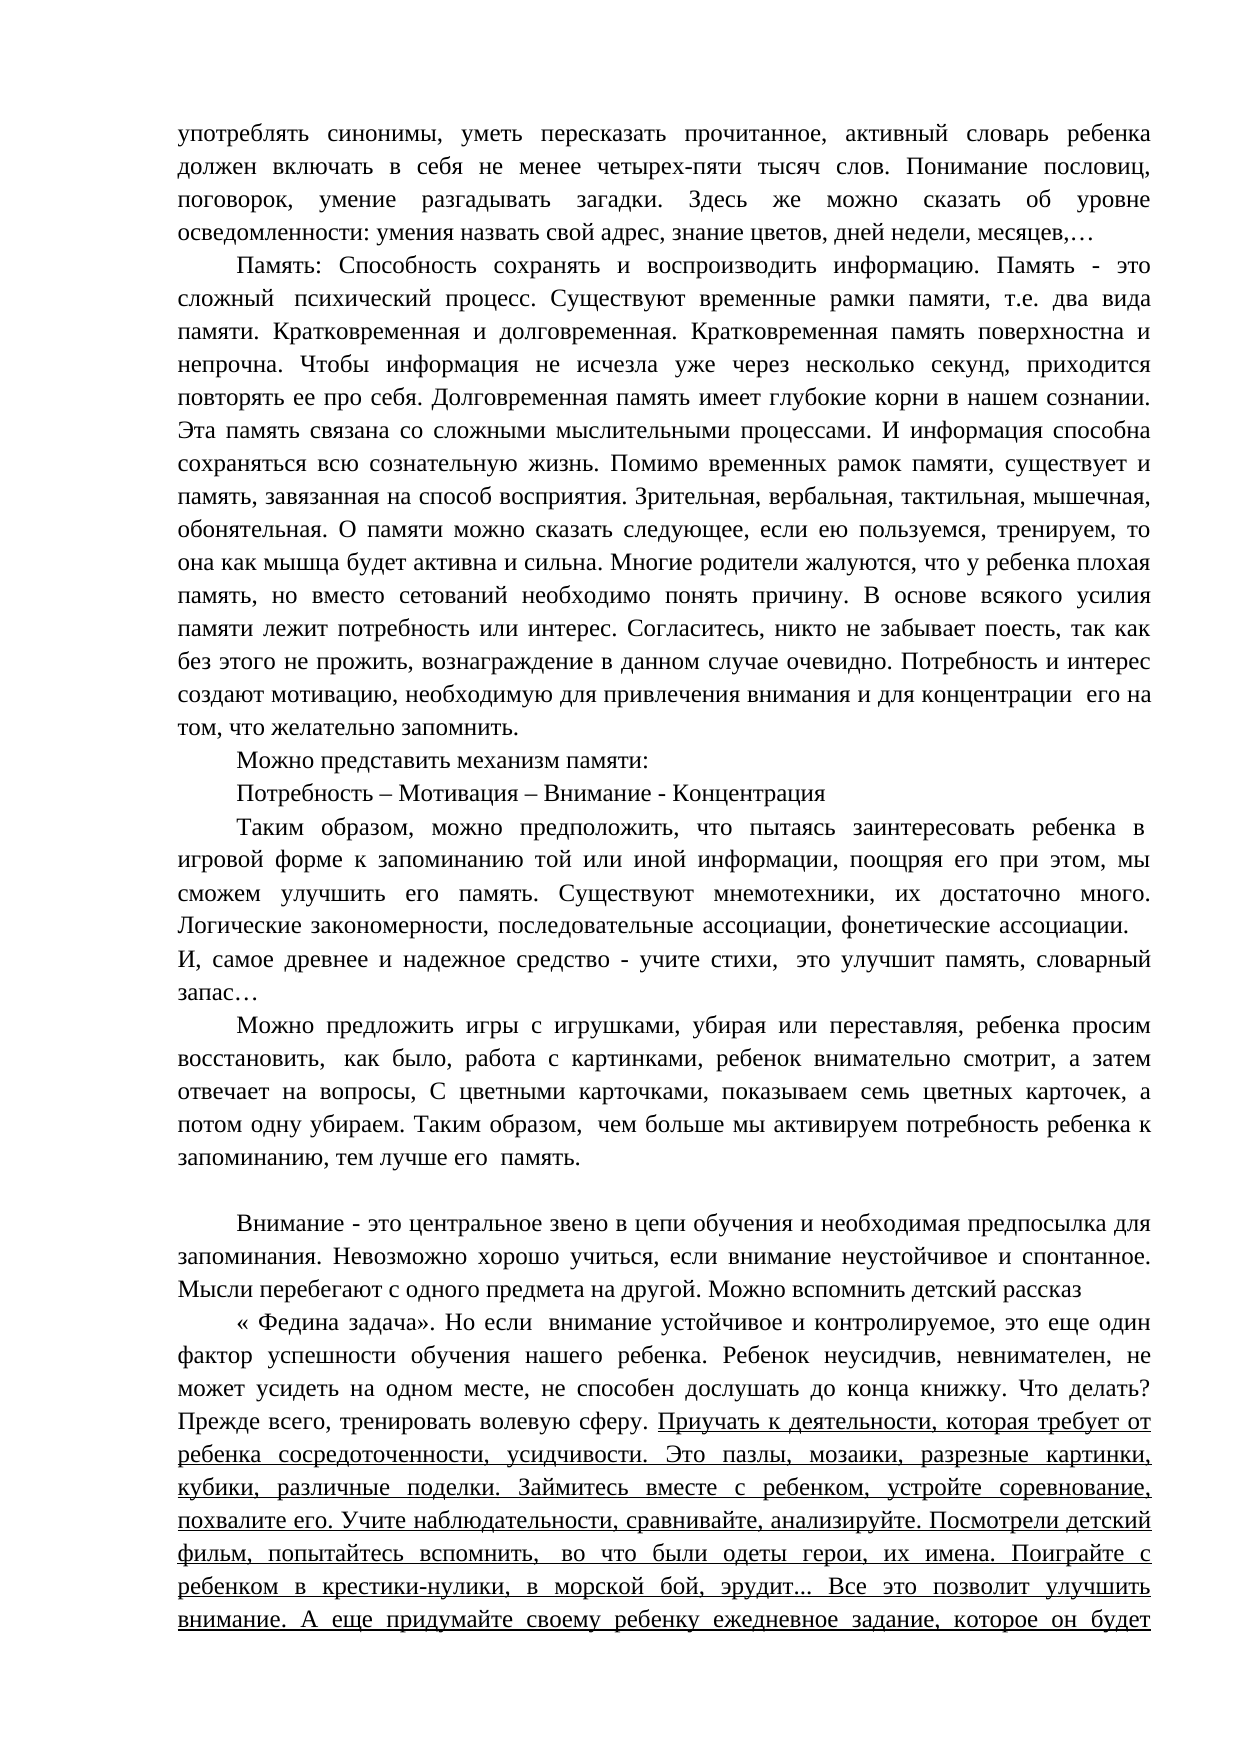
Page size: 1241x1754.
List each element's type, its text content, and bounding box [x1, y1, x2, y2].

text Можно представить механизм памяти: [177, 746, 1152, 774]
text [177, 1564, 1152, 1633]
text Потребность – Мотивация – Внимание - Концентрация [177, 778, 1152, 807]
text Память: Способность сохранять и воспроизводить информацию. Память - это сложный психический процесс. Существуют временные рамки памяти, т.е. два вида памяти. Кратковременная и долговременная. Кратковременная память поверхностна и непрочна. Чтобы информация не исчезла уже через несколько секунд, приходится повторять ее про себя. Долговременная память имеет глубокие корни в нашем сознании. Эта память связана со сложными мыслительными процессами. И информация способна сохраняться всю сознательную жизнь. Помимо временных рамок памяти, существует и память, завязанная на способ восприятия. Зрительная, вербальная, тактильная, мышечная, обонятельная. О памяти можно сказать следующее, если ею пользуемся, тренируем, то она как мышца будет активна и сильна. Многие родители жалуются, что у ребенка плохая память, но вместо сетований необходимо понять причину. В основе всякого усилия памяти лежит потребность или интерес. Согласитесь, никто не забывает поесть, так как без этого не прожить, вознаграждение в данном случае очевидно. Потребность и интерес создают мотивацию, необходимую для привлечения внимания и для концентрации его на том, что желательно запомнить. [177, 250, 1152, 741]
text Внимание - это центральное звено в цепи обучения и необходимая предпосылка для запоминания. Невозможно хорошо учиться, если внимание неустойчивое и спонтанное. Мысли перебегают с одного предмета на другой. Можно вспомнить детский рассказ [177, 1208, 1152, 1303]
text Можно предложить игры с игрушками, убирая или переставляя, ребенка просим восстановить, как было, работа с картинками, ребенок внимательно смотрит, а затем отвечает на вопросы, С цветными карточками, показываем семь цветных карточек, а потом одну убираем. Таким образом, чем больше мы активируем потребность ребенка к запоминанию, тем лучше его память. [177, 1010, 1152, 1171]
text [177, 118, 1152, 246]
text Таким образом, можно предположить, что пытаясь заинтересовать ребенка в игровой форме к запоминанию той или иной информации, поощряя его при этом, мы сможем улучшить его память. Существуют мнемотехники, их достаточно много. Логические закономерности, последовательные ассоциации, фонетические ассоциации. И, самое древнее и надежное средство - учите стихи, это улучшит память, словарный запас… [177, 812, 1152, 1005]
